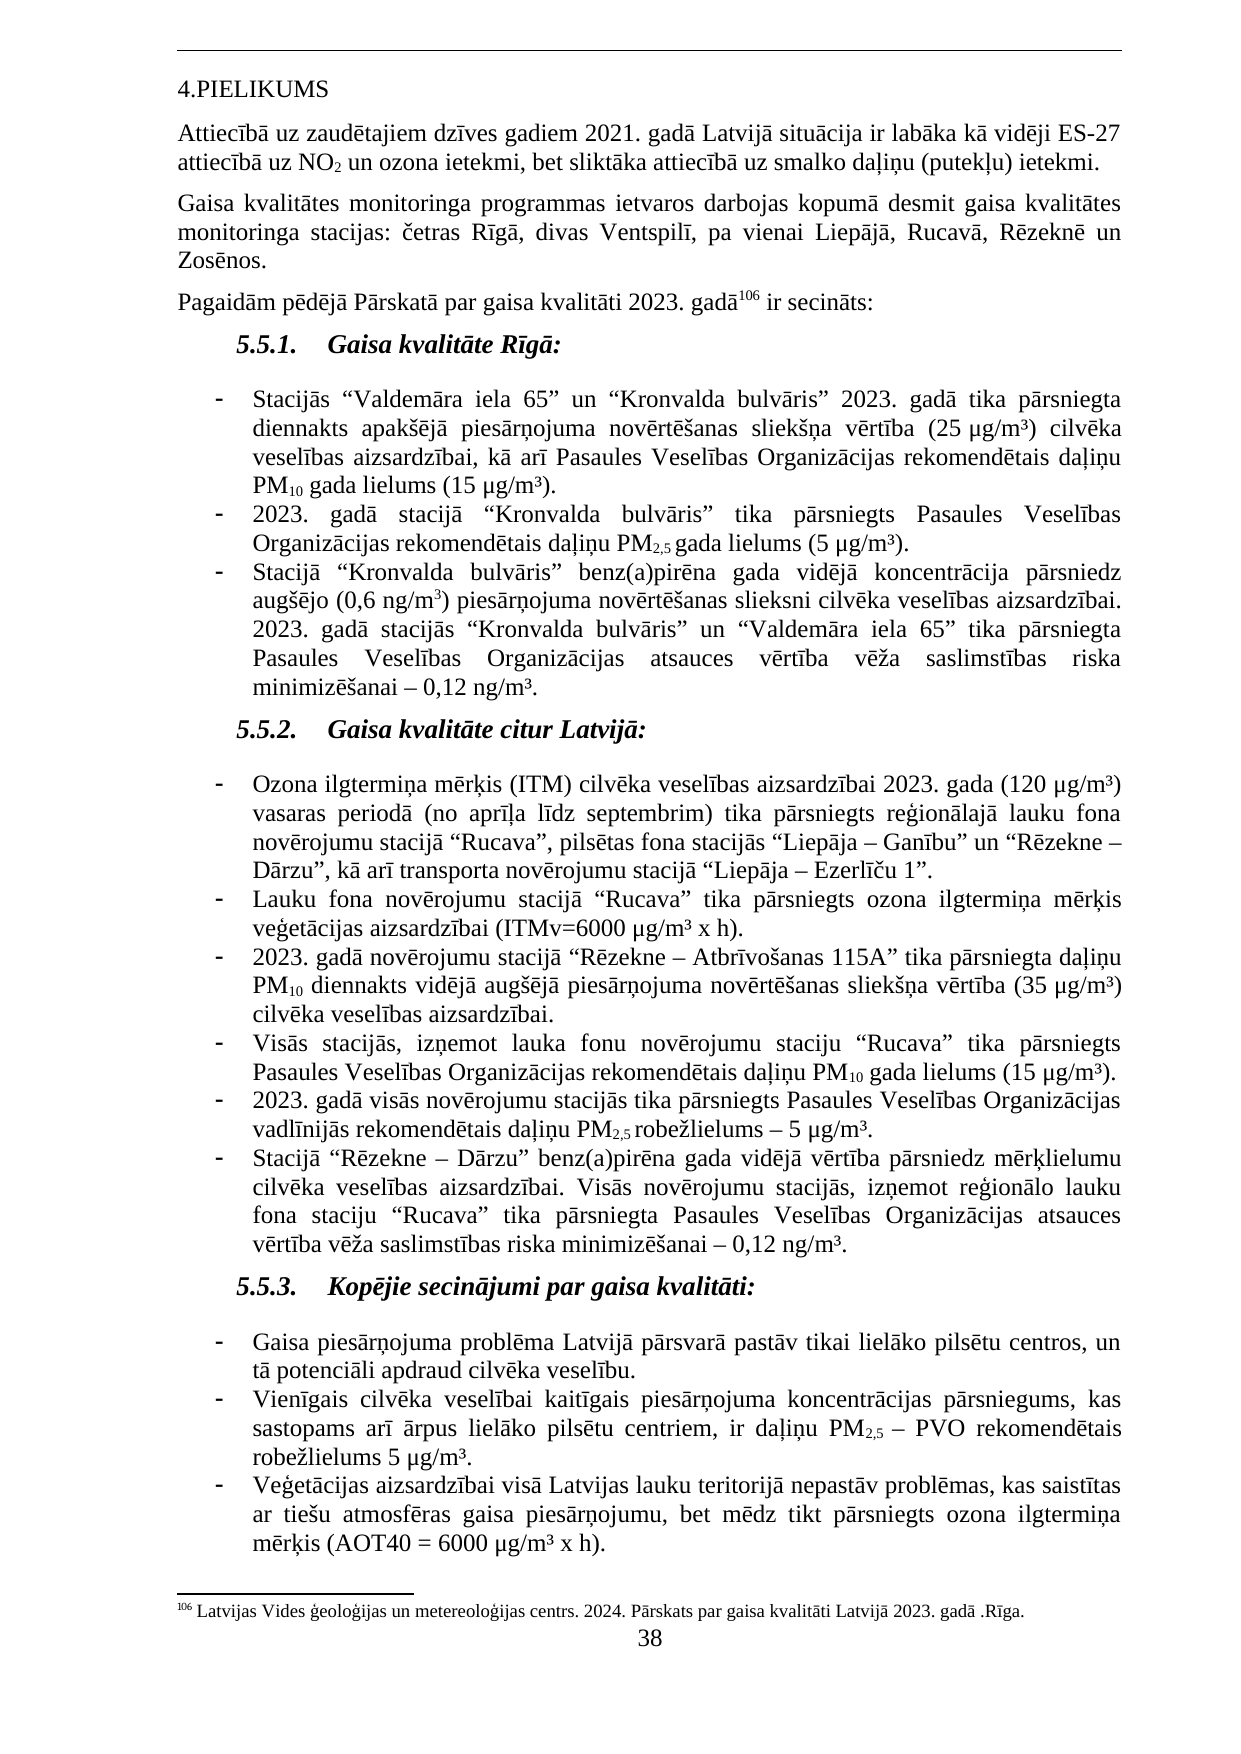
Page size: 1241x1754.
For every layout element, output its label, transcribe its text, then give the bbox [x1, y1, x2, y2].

list Visās stacijās, izņemot lauka fonu novērojumu staciju “Rucava” tika pārsniegts Pasaules Veselības Organizācijas rekomendētais daļiņu PM10 gada lielums (15 μg/m³). [215, 1028, 1122, 1085]
text Kopējie secinājumi par gaisa kvalitāti: [236, 1270, 1122, 1302]
text Pagaidām pēdējā Pārskatā par gaisa kvalitāti 2023. gadā ir secināts: [177, 287, 1122, 316]
list Veģetācijas aizsardzībai visā Latvijas lauku teritorijā nepastāv problēmas, kas saistītas ar tiešu atmosfēras gaisa piesārņojumu, bet mēdz tikt pārsniegts ozona ilgtermiņa mērķis (AOT40 = 6000 μg/m³ x h). [215, 1470, 1122, 1557]
list Stacijās “Valdemāra iela 65” un “Kronvalda bulvāris” 2023. gadā tika pārsniegta diennakts apakšējā piesārņojuma novērtēšanas sliekšņa vērtība (25 μg/m³) cilvēka veselības aizsardzībai, kā arī Pasaules Veselības Organizācijas rekomendētais daļiņu PM10 gada lielums (15 μg/m³). [215, 384, 1122, 499]
text Gaisa kvalitāte citur Latvijā: [236, 713, 1122, 744]
list Vienīgais cilvēka veselībai kaitīgais piesārņojuma koncentrācijas pārsniegums, kas sastopams arī ārpus lielāko pilsētu centriem, ir daļiņu PM2,5 – PVO rekomendētais robežlielums 5 μg/m³. [215, 1384, 1122, 1470]
text Attiecībā uz zaudētajiem dzīves gadiem 2021. gadā Latvijā situācija ir labāka kā vidēji ES-27 attiecībā uz NO2 un ozona ietekmi, bet sliktāka attiecībā uz smalko daļiņu (putekļu) ietekmi. [177, 118, 1122, 176]
list Stacijā “Kronvalda bulvāris” benz(a)pirēna gada vidējā koncentrācija pārsniedz augšējo (0,6 ng/m3) piesārņojuma novērtēšanas slieksni cilvēka veselības aizsardzībai. 2023. gadā stacijās “Kronvalda bulvāris” un “Valdemāra iela 65” tika pārsniegta Pasaules Veselības Organizācijas atsauces vērtība vēža saslimstības riska minimizēšanai – 0,12 ng/m³. [215, 557, 1122, 701]
list 2023. gadā stacijā “Kronvalda bulvāris” tika pārsniegts Pasaules Veselības Organizācijas rekomendētais daļiņu PM2,5 gada lielums (5 μg/m³). [215, 499, 1122, 557]
list 2023. gadā visās novērojumu stacijās tika pārsniegts Pasaules Veselības Organizācijas vadlīnijās rekomendētais daļiņu PM2,5 robežlielums – 5 μg/m³. [215, 1085, 1122, 1143]
list 2023. gadā novērojumu stacijā “Rēzekne – Atbrīvošanas 115A” tika pārsniegta daļiņu PM10 diennakts vidējā augšējā piesārņojuma novērtēšanas sliekšņa vērtība (35 μg/m³) cilvēka veselības aizsardzībai. [215, 942, 1122, 1028]
list Gaisa piesārņojuma problēma Latvijā pārsvarā pastāv tikai lielāko pilsētu centros, un tā potenciāli apdraud cilvēka veselību. [215, 1327, 1122, 1384]
text Gaisa kvalitātes monitoringa programmas ietvaros darbojas kopumā desmit gaisa kvalitātes monitoringa stacijas: četras Rīgā, divas Ventspilī, pa vienai Liepājā, Rucavā, Rēzeknē un Zosēnos. [177, 188, 1122, 274]
list Stacijā “Rēzekne – Dārzu” benz(a)pirēna gada vidējā vērtība pārsniedz mērķlielumu cilvēka veselības aizsardzībai. Visās novērojumu stacijās, izņemot reģionālo lauku fona staciju “Rucava” tika pārsniegta Pasaules Veselības Organizācijas atsauces vērtība vēža saslimstības riska minimizēšanai – 0,12 ng/m³. [215, 1143, 1122, 1258]
text Gaisa kvalitāte Rīgā: [236, 328, 1122, 359]
list Lauku fona novērojumu stacijā “Rucava” tika pārsniegts ozona ilgtermiņa mērķis veģetācijas aizsardzībai (ITMv=6000 μg/m³ x h). [215, 884, 1122, 942]
list Ozona ilgtermiņa mērķis (ITM) cilvēka veselības aizsardzībai 2023. gada (120 μg/m³) vasaras periodā (no aprīļa līdz septembrim) tika pārsniegts reģionālajā lauku fona novērojumu stacijā “Rucava”, pilsētas fona stacijās “Liepāja – Ganību” un “Rēzekne – Dārzu”, kā arī transporta novērojumu stacijā “Liepāja – Ezerlīču 1”. [215, 769, 1122, 884]
